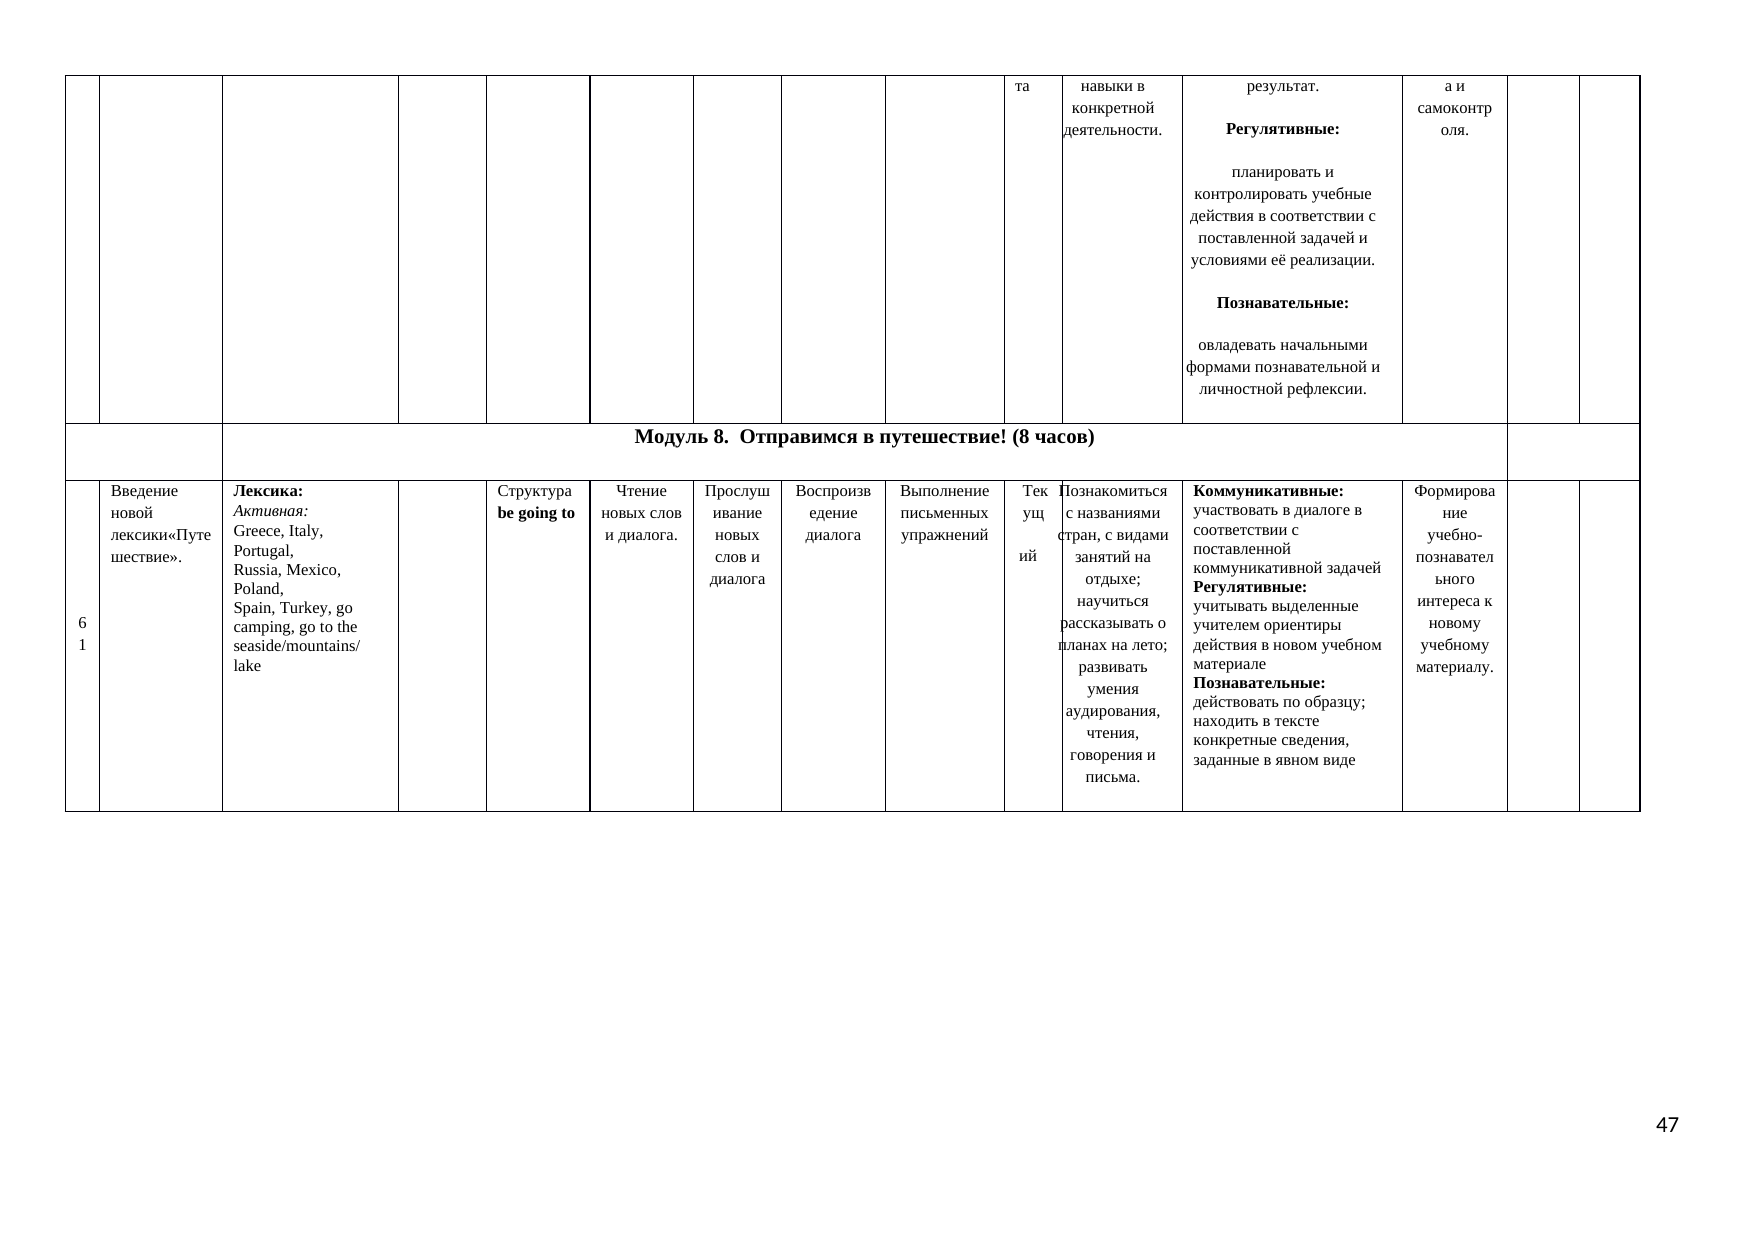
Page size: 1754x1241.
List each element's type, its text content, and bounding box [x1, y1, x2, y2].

table_cell [1508, 424, 1639, 480]
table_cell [886, 76, 1004, 423]
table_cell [1063, 76, 1182, 423]
table_cell Познакомиться с названиями стран, с видами занятий на отдыхе; научиться рассказывать о планах на лето; развивать умения аудирования, чтения, говорения и письма. [1063, 481, 1182, 811]
table_cell [1508, 76, 1579, 423]
table_cell [66, 424, 222, 480]
table_cell Введение новой лексики«Путешествие». [100, 481, 222, 811]
table_cell Структура be going to [487, 481, 589, 811]
table_cell Формирование учебно-познавательного интереса к новому учебному материалу. [1403, 481, 1507, 811]
table_cell [223, 76, 398, 423]
table_cell [694, 76, 781, 423]
table_cell Воспроизведение диалога [782, 481, 885, 811]
table_cell [1580, 76, 1639, 423]
table_cell [591, 76, 693, 423]
table_cell 61 [66, 481, 99, 811]
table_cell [1403, 76, 1507, 423]
table_cell [399, 481, 486, 811]
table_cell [100, 76, 222, 423]
table_cell Лексика: Активная: Greece, Italy, Portugal, Russia, Mexico, Poland, Spain, Turkey, go camping, go to the seaside/mountains/lake [223, 481, 398, 811]
table_cell [399, 76, 486, 423]
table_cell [1183, 76, 1402, 423]
table_cell [1580, 481, 1639, 811]
table_cell [782, 76, 885, 423]
table_cell Чтение новых слов и диалога. [591, 481, 693, 811]
table_cell Модуль 8. Отправимся в путешествие! (8 часов) [223, 424, 1507, 480]
table_cell Выполнение письменных упражнений [886, 481, 1004, 811]
table_cell 60 [66, 76, 99, 423]
table_cell Текущ ий [1005, 481, 1062, 811]
table_cell Коммуникативные: участвовать в диалоге в соответствии с поставленной коммуникативной задачей Регулятивные: учитывать выделенные учителем ориентиры действия в новом учебном материале Познавательные: действовать по образцу; находить в тексте конкретные сведения, заданные в явном виде [1183, 481, 1402, 811]
table_cell Контрольная работа [1005, 76, 1062, 423]
table_cell [1508, 481, 1579, 811]
table_cell [487, 76, 589, 423]
table_cell Прослушивание новых слов и диалога [694, 481, 781, 811]
